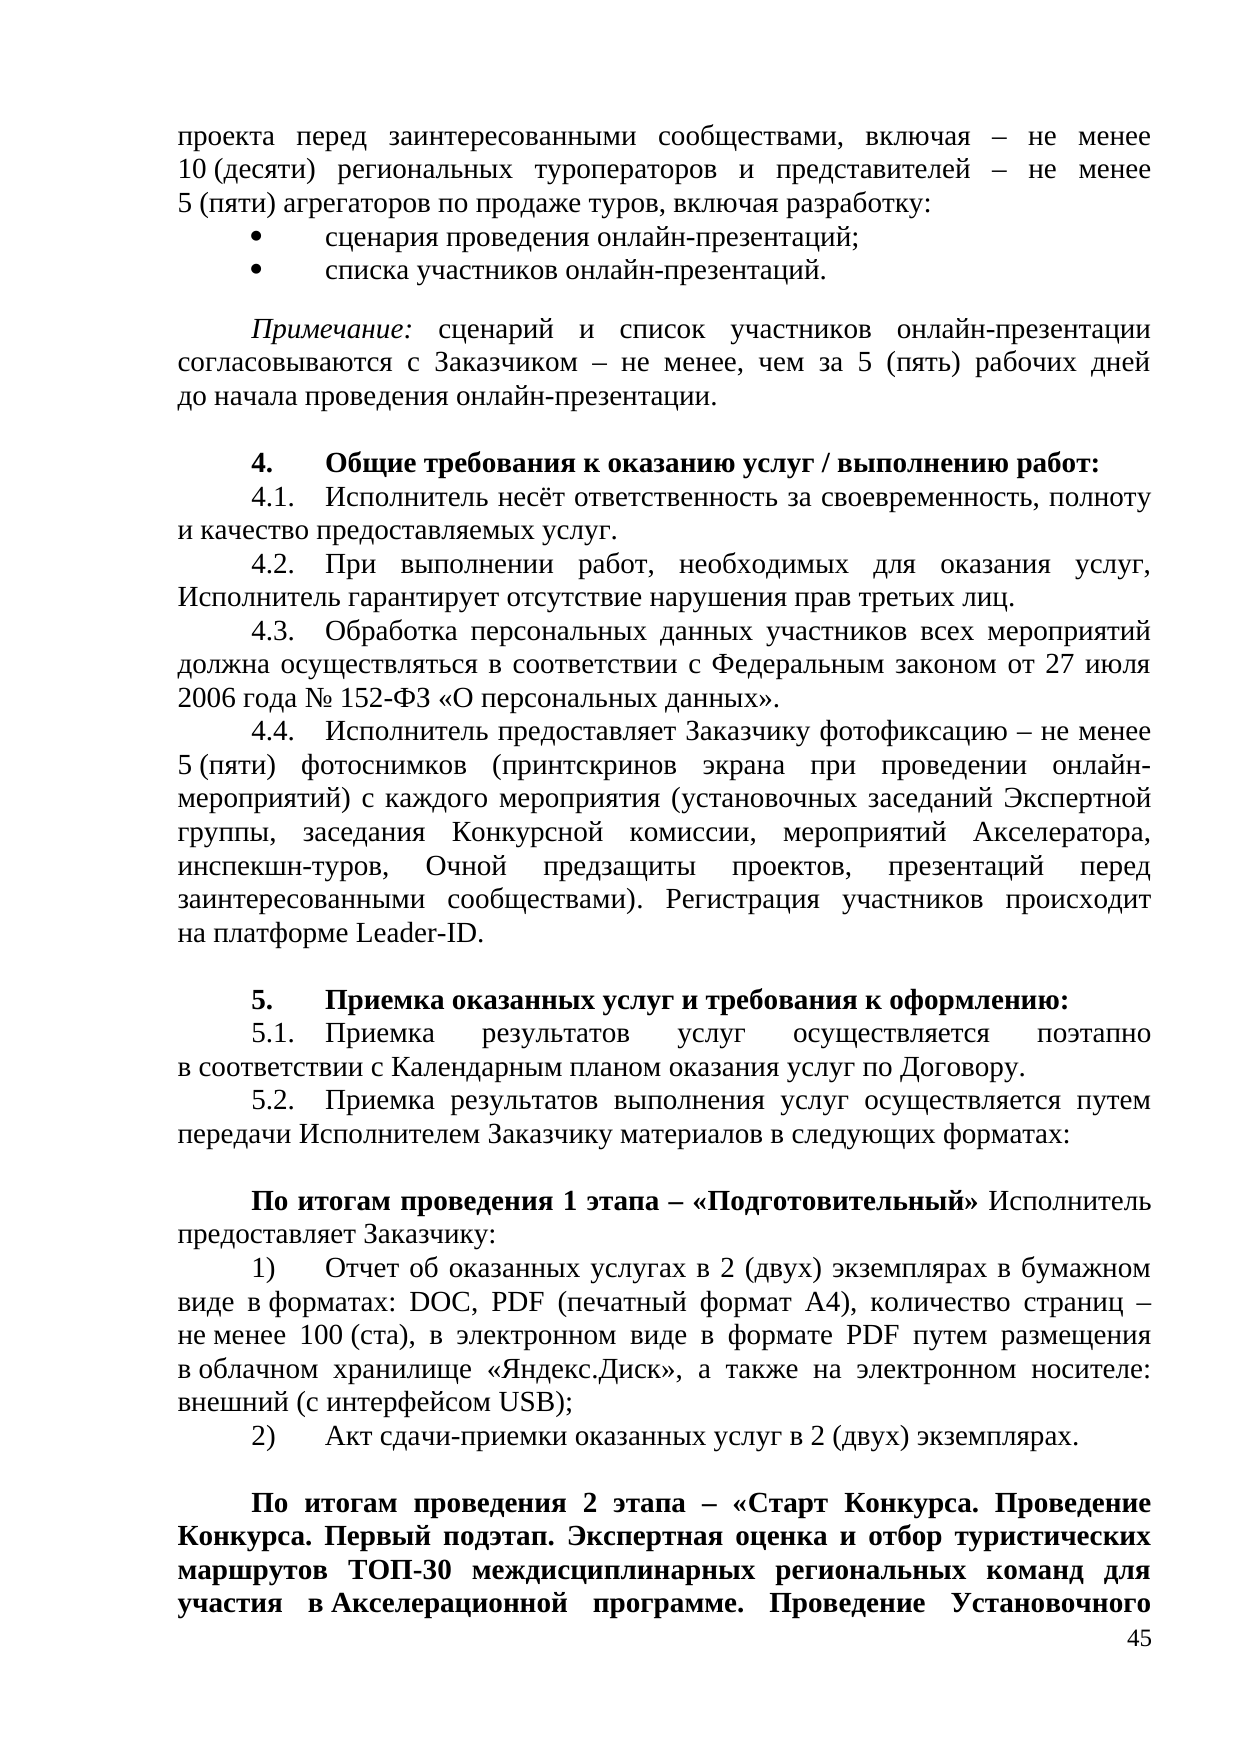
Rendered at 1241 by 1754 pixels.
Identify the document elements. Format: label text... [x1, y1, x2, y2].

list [177, 118, 1152, 219]
list Приемка оказанных услуг и требования к оформлению: [251, 982, 1152, 1015]
list Приемка результатов выполнения услуг осуществляется путем передачи Исполнителем Заказчику материалов в следующих форматах: [177, 1082, 1152, 1149]
list Отчет об оказанных услугах в 2 (двух) экземплярах в бумажном виде в форматах: DOC, PDF (печатный формат А4), количество страниц – не менее 100 (ста), в электронном виде в формате PDF путем размещения в облачном хранилище «Яндекс.Диск», а также на электронном носителе: внешний (с интерфейсом USB); [177, 1250, 1152, 1418]
list По итогам проведения 1 этапа – «Подготовительный» Исполнитель предоставляет Заказчику: [177, 1183, 1152, 1250]
list Примечание: сценарий и список участников онлайн-презентации согласовываются с Заказчиком – не менее, чем за 5 (пять) рабочих дней до начала проведения онлайн-презентации. [177, 311, 1152, 412]
list Обработка персональных данных участников всех мероприятий должна осуществляться в соответствии с Федеральным законом от 27 июля 2006 года № 152-ФЗ «О персональных данных». [177, 613, 1152, 713]
list Исполнитель несёт ответственность за своевременность, полноту и качество предоставляемых услуг. [177, 479, 1152, 546]
list сценария проведения онлайн-презентаций; [177, 219, 1152, 252]
list Приемка результатов услуг осуществляется поэтапно в соответствии с Календарным планом оказания услуг по Договору. [177, 1015, 1152, 1082]
list Общие требования к оказанию услуг / выполнению работ: [251, 445, 1152, 479]
list списка участников онлайн-презентаций. [177, 252, 1152, 286]
list При выполнении работ, необходимых для оказания услуг, Исполнитель гарантирует отсутствие нарушения прав третьих лиц. [177, 546, 1152, 613]
list Исполнитель предоставляет Заказчику фотофиксацию – не менее 5 (пяти) фотоснимков (принтскринов экрана при проведении онлайн-мероприятий) с каждого мероприятия (установочных заседаний Экспертной группы, заседания Конкурсной комиссии, мероприятий Акселератора, инспекшн-туров, Очной предзащиты проектов, презентаций перед заинтересованными сообществами). Регистрация участников происходит на платформе Leader-ID. [177, 713, 1152, 948]
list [177, 1485, 1152, 1619]
list Акт сдачи-приемки оказанных услуг в 2 (двух) экземплярах. [251, 1418, 1152, 1451]
